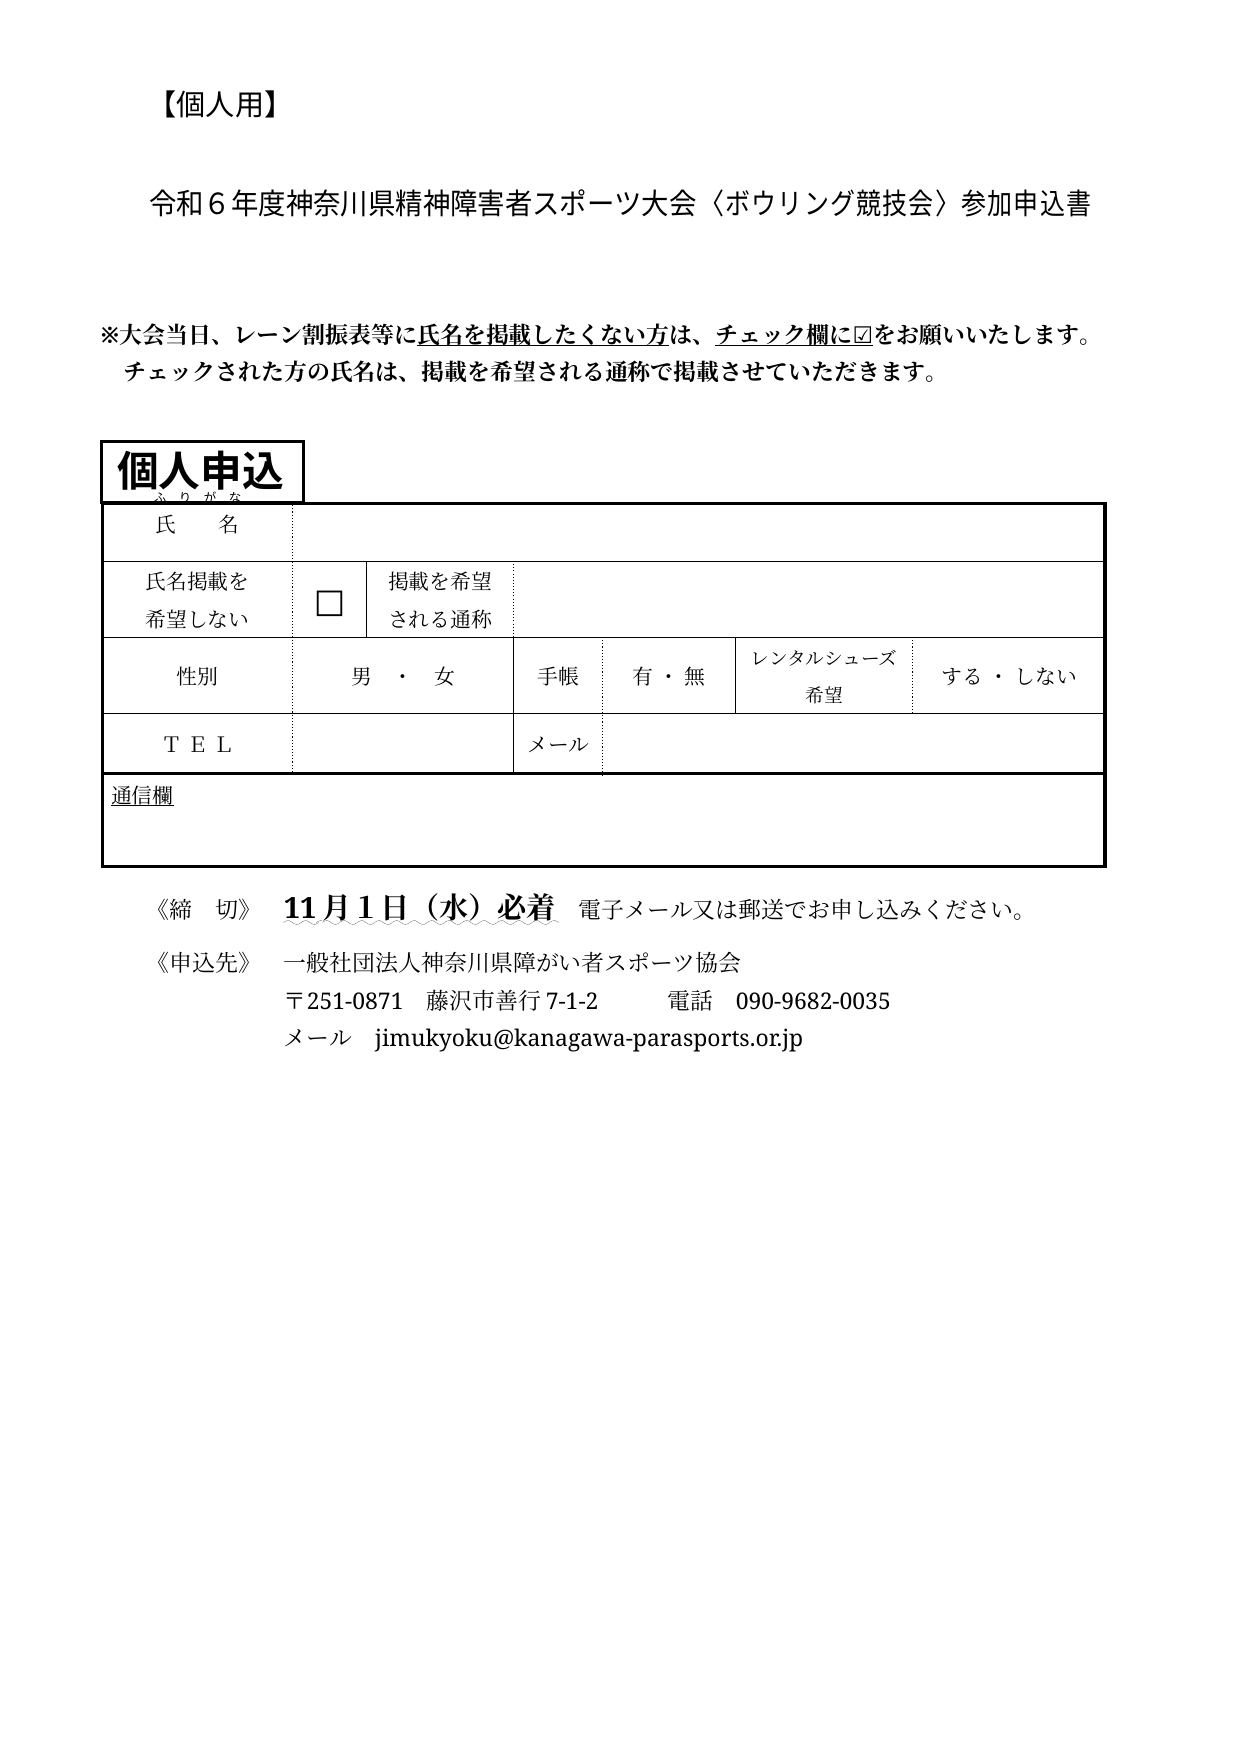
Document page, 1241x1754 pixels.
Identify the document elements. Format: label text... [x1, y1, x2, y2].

text 《締 切》 11月１日（水）必着 電子メール又は郵送でお申し込みください。 [100, 868, 1140, 943]
table_cell ＴＥＬ [104, 714, 292, 772]
table_cell する ・ しない [913, 638, 1103, 713]
table_cell [603, 714, 1103, 772]
text ※大会当日、レーン割振表等に氏名を掲載したくない方は、チェック欄に☑をお願いいたします。チェックされた方の氏名は、掲載を希望される通称で掲載させていただきます。 [100, 314, 1140, 389]
table_cell 通信欄 [104, 775, 1103, 865]
table_header 氏 名 [104, 505, 292, 561]
table_header [293, 505, 1103, 561]
table_cell メール [514, 714, 602, 772]
table_cell □ [293, 562, 366, 637]
text 〒251-0871 藤沢市善行7-1-2 電話 090-9682-0035 [100, 981, 1140, 1018]
text メール jimukyoku@kanagawa-parasports.or.jp [100, 1018, 1140, 1056]
table_cell 男 ・ 女 [293, 638, 513, 713]
table_cell 手帳 [514, 638, 602, 713]
table_cell レンタルシューズ希望 [736, 638, 913, 713]
table_cell 性別 [104, 638, 292, 713]
text 《申込先》 一般社団法人神奈川県障がい者スポーツ協会 [100, 943, 1140, 981]
table_cell 氏名掲載を 希望しない [104, 562, 292, 637]
text 令和６年度神奈川県精神障害者スポーツ大会〈ボウリング競技会〉参加申込書 [100, 164, 1140, 239]
table_cell 有 ・ 無 [603, 638, 735, 713]
table_cell 掲載を希望 される通称 [367, 562, 514, 637]
table_cell [293, 714, 513, 772]
table_cell [514, 562, 1103, 637]
